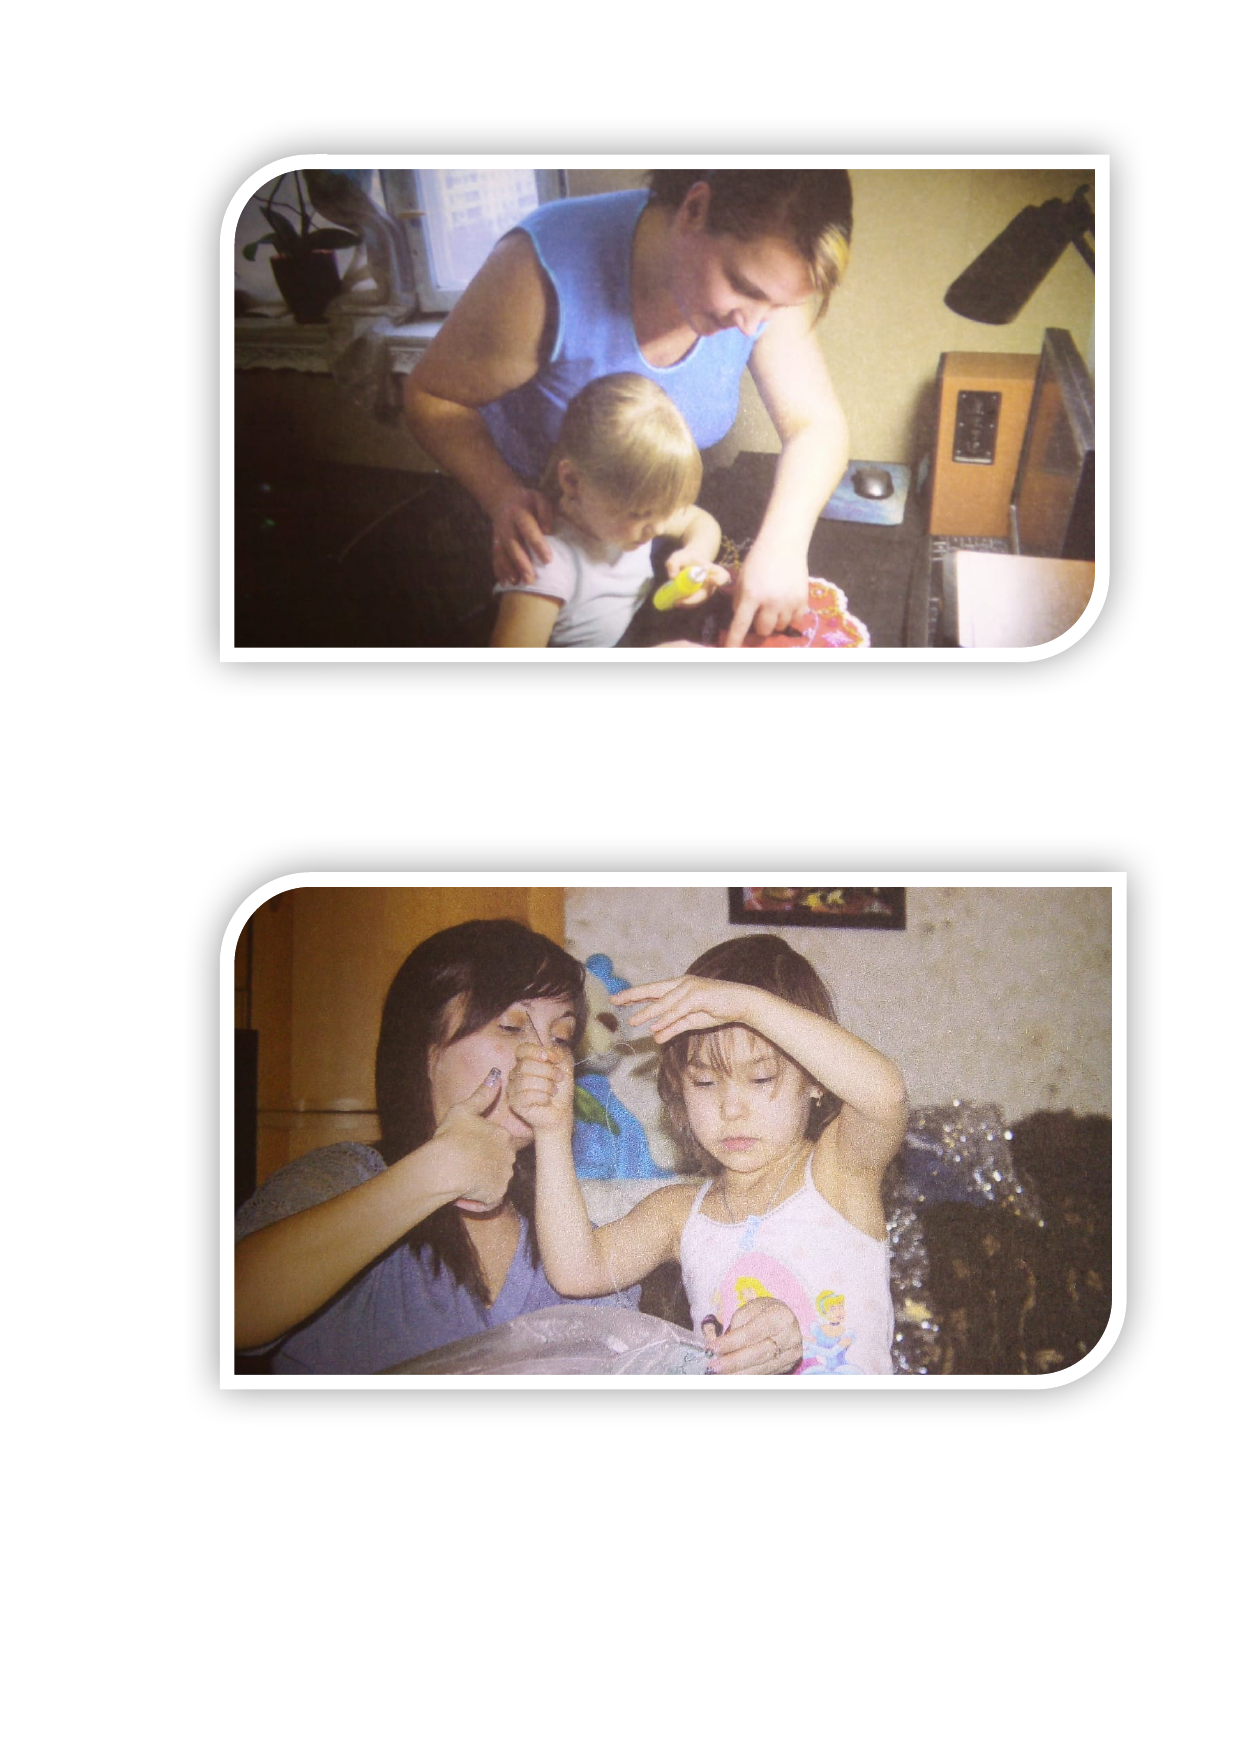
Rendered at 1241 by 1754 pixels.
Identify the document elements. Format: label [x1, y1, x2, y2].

picture [235, 887, 1112, 1374]
picture [235, 170, 1095, 647]
